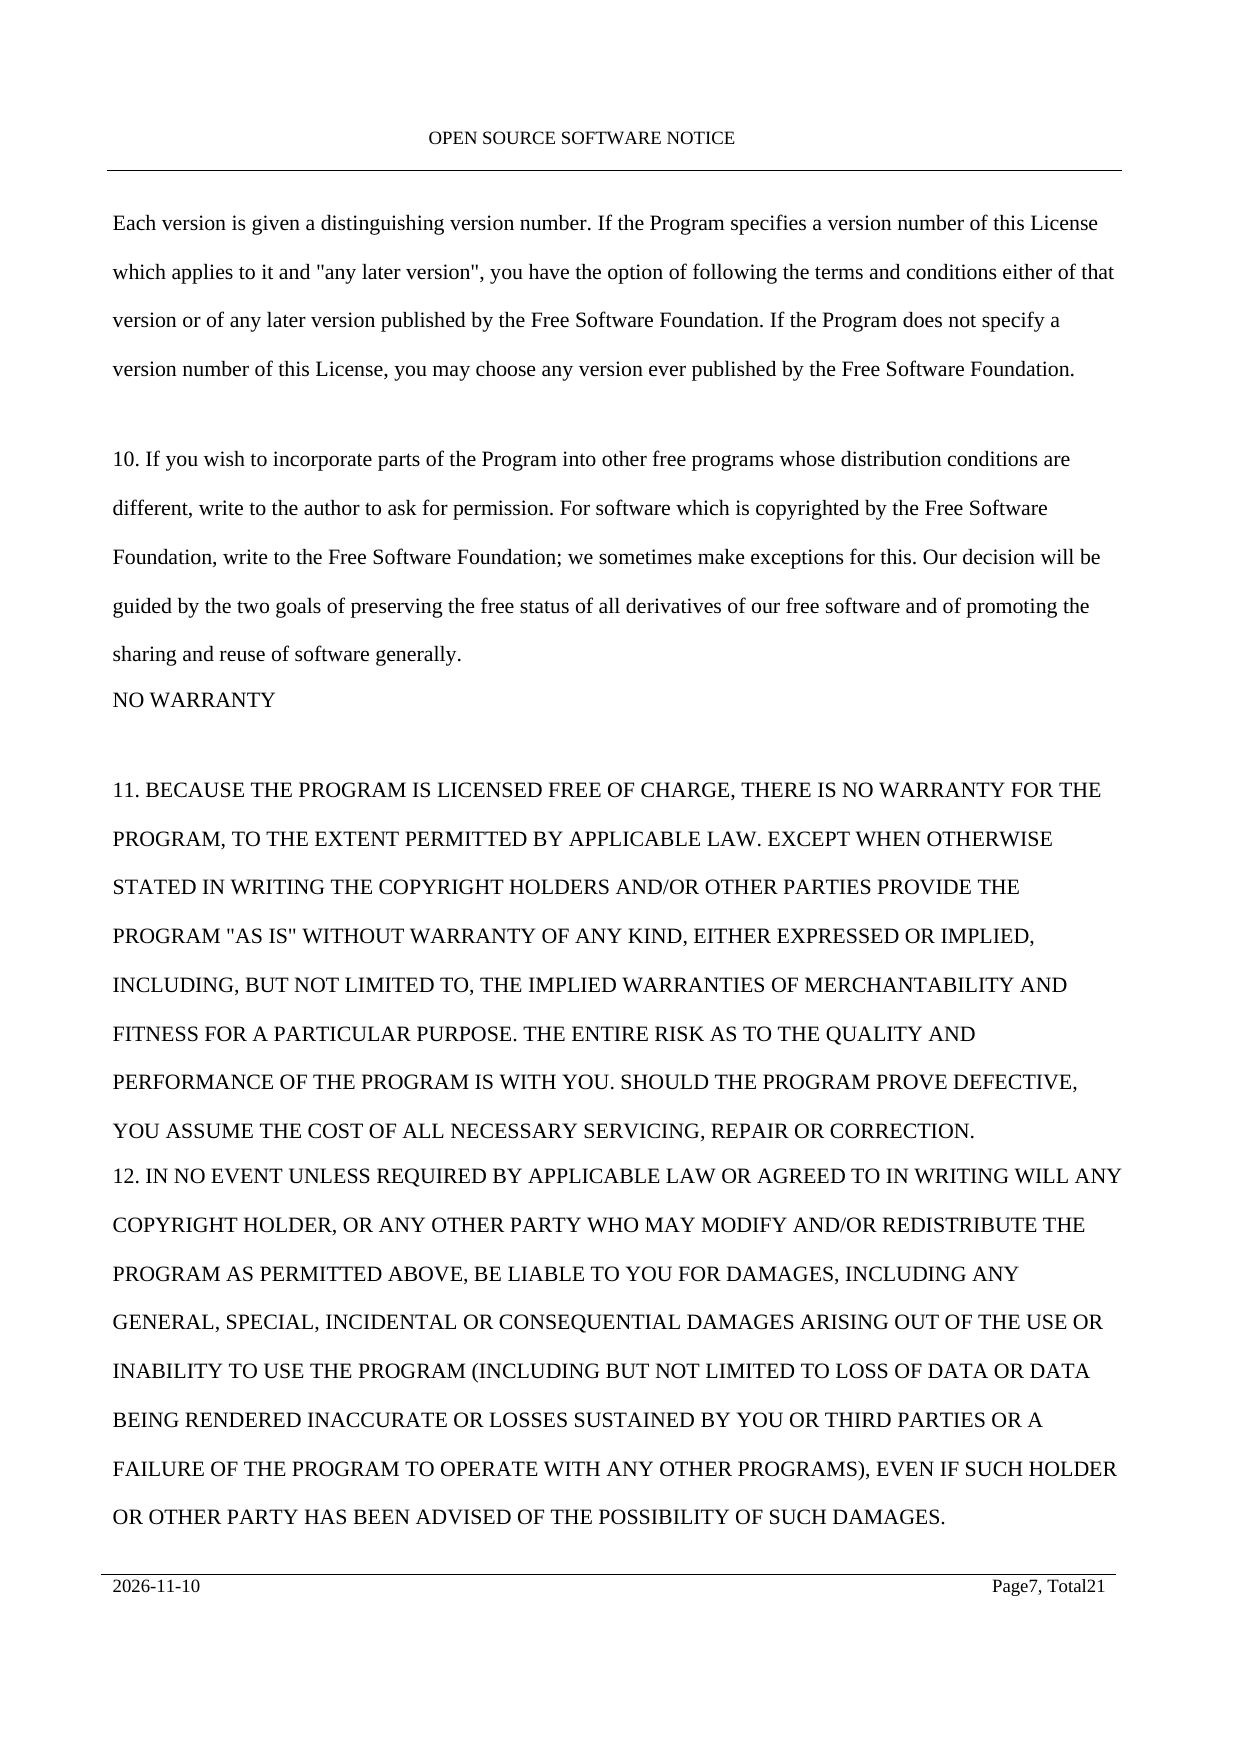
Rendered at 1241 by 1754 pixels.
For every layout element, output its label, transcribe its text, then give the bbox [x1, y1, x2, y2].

text 10. If you wish to incorporate parts of the Program into other free programs whose distribution conditions are different, write to the author to ask for permission. For software which is copyrighted by the Free Software Foundation, write to the Free Software Foundation; we sometimes make exceptions for this. Our decision will be guided by the two goals of preserving the free status of all derivatives of our free software and of promoting the sharing and reuse of software generally. [112, 443, 1128, 670]
text 12. IN NO EVENT UNLESS REQUIRED BY APPLICABLE LAW OR AGREED TO IN WRITING WILL ANY COPYRIGHT HOLDER, OR ANY OTHER PARTY WHO MAY MODIFY AND/OR REDISTRIBUTE THE PROGRAM AS PERMITTED ABOVE, BE LIABLE TO YOU FOR DAMAGES, INCLUDING ANY GENERAL, SPECIAL, INCIDENTAL OR CONSEQUENTIAL DAMAGES ARISING OUT OF THE USE OR INABILITY TO USE THE PROGRAM (INCLUDING BUT NOT LIMITED TO LOSS OF DATA OR DATA BEING RENDERED INACCURATE OR LOSSES SUSTAINED BY YOU OR THIRD PARTIES OR A FAILURE OF THE PROGRAM TO OPERATE WITH ANY OTHER PROGRAMS), EVEN IF SUCH HOLDER OR OTHER PARTY HAS BEEN ADVISED OF THE POSSIBILITY OF SUCH DAMAGES. [112, 1159, 1128, 1533]
text NO WARRANTY [112, 683, 1128, 715]
text Each version is given a distinguishing version number. If the Program specifies a version number of this License which applies to it and "any later version", you have the option of following the terms and conditions either of that version or of any later version published by the Free Software Foundation. If the Program does not specify a version number of this License, you may choose any version ever published by the Free Software Foundation. [112, 206, 1128, 385]
text 11. BECAUSE THE PROGRAM IS LICENSED FREE OF CHARGE, THERE IS NO WARRANTY FOR THE PROGRAM, TO THE EXTENT PERMITTED BY APPLICABLE LAW. EXCEPT WHEN OTHERWISE STATED IN WRITING THE COPYRIGHT HOLDERS AND/OR OTHER PARTIES PROVIDE THE PROGRAM "AS IS" WITHOUT WARRANTY OF ANY KIND, EITHER EXPRESSED OR IMPLIED, INCLUDING, BUT NOT LIMITED TO, THE IMPLIED WARRANTIES OF MERCHANTABILITY AND FITNESS FOR A PARTICULAR PURPOSE. THE ENTIRE RISK AS TO THE QUALITY AND PERFORMANCE OF THE PROGRAM IS WITH YOU. SHOULD THE PROGRAM PROVE DEFECTIVE, YOU ASSUME THE COST OF ALL NECESSARY SERVICING, REPAIR OR CORRECTION. [112, 773, 1128, 1147]
